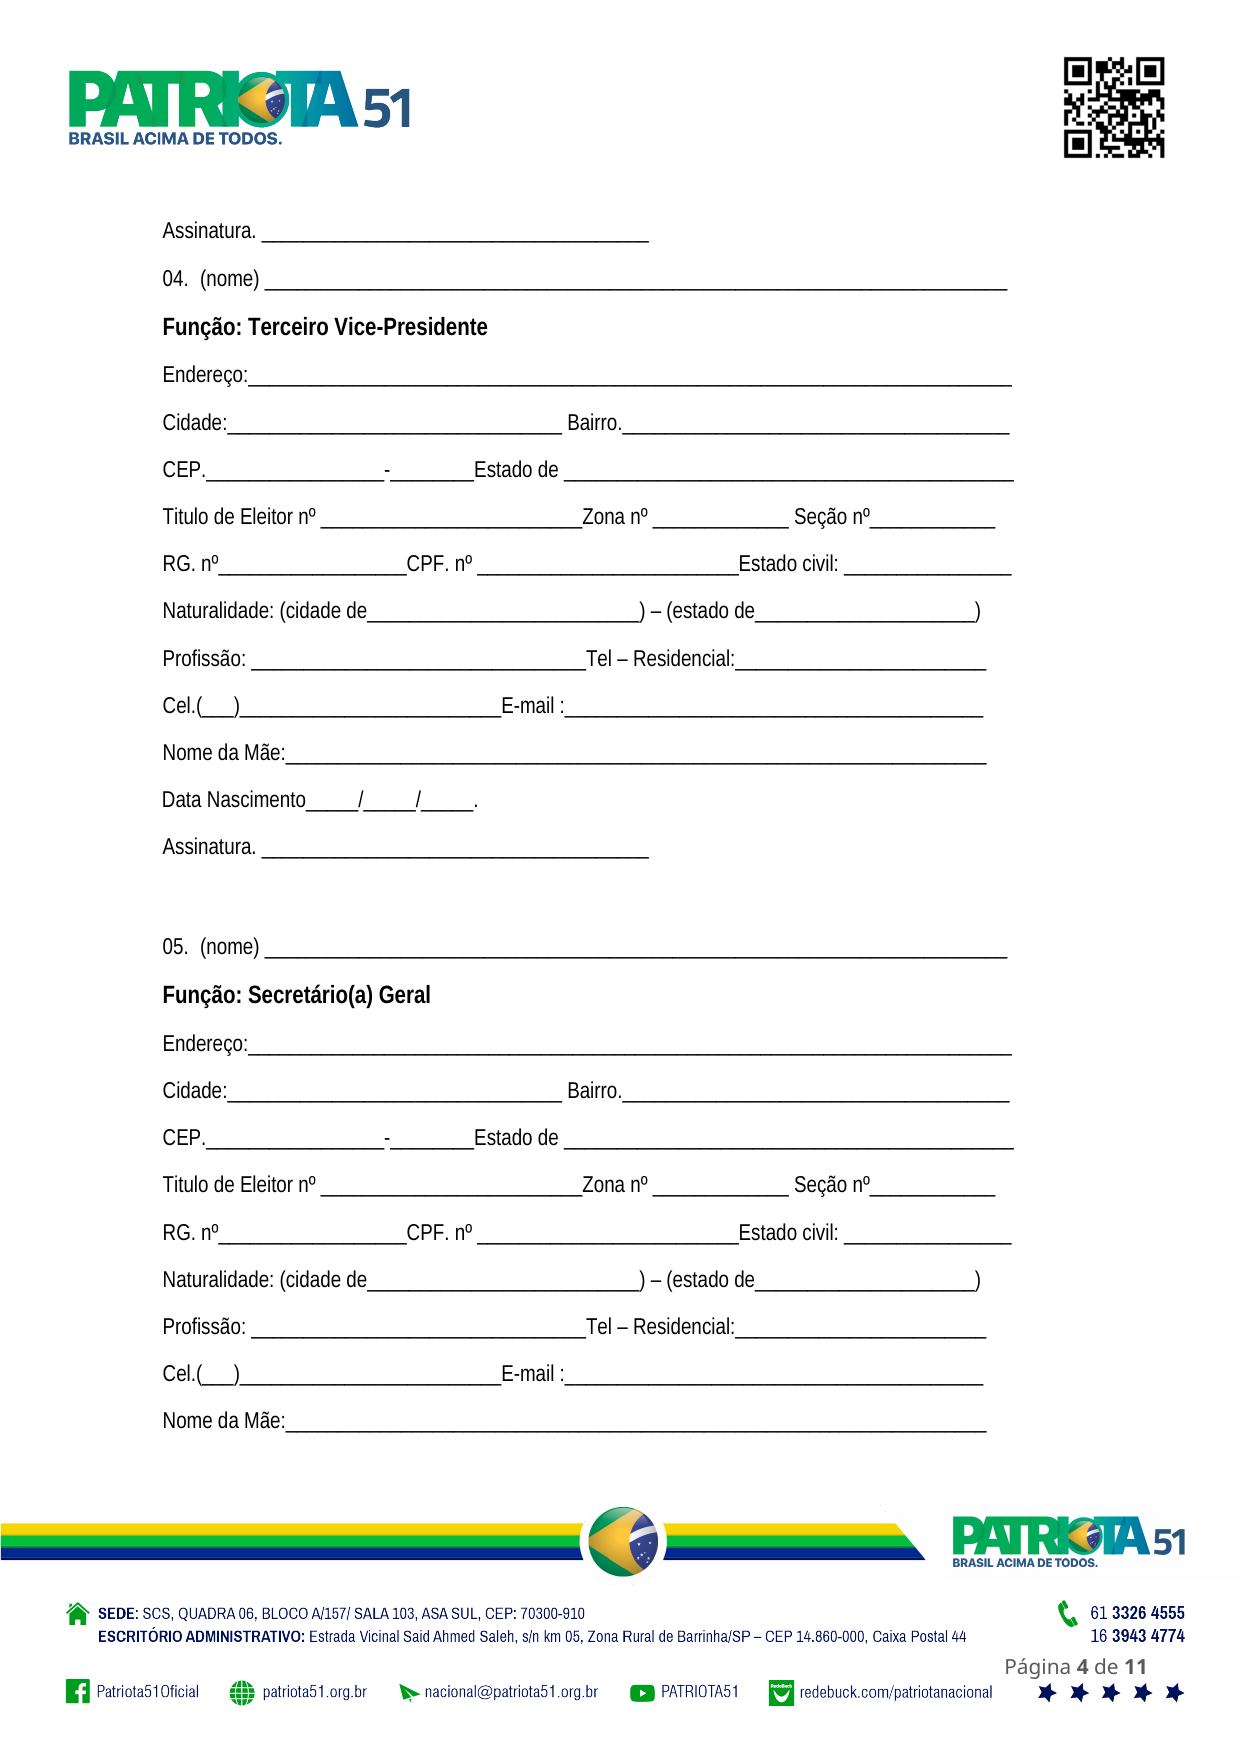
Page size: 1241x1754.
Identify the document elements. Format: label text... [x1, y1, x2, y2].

text Cidade:________________________________ Bairro._____________________________________ [89, 1077, 1152, 1103]
list (nome) _______________________________________________________________________ [162, 933, 1152, 959]
text Assinatura. _____________________________________ [89, 217, 1152, 244]
text Endereço:_________________________________________________________________________ [162, 1030, 1152, 1056]
text Função: Secretário(a) Geral [162, 980, 1152, 1009]
text Nome da Mãe:___________________________________________________________________ [89, 1407, 1152, 1434]
text Cidade:________________________________ Bairro._____________________________________ [89, 408, 1152, 435]
text Naturalidade: (cidade de__________________________) – (estado de_____________________) [89, 597, 1152, 624]
text RG. nº__________________CPF. nº _________________________Estado civil: ________________ [89, 550, 1152, 576]
text CEP._________________-________Estado de ___________________________________________ [89, 456, 1152, 482]
text Naturalidade: (cidade de__________________________) – (estado de_____________________) [89, 1266, 1152, 1292]
text Função: Terceiro Vice-Presidente [162, 312, 1152, 341]
text Nome da Mãe:___________________________________________________________________ [89, 739, 1152, 765]
text Data Nascimento_____/_____/_____. [89, 786, 1152, 812]
text Titulo de Eleitor nº _________________________Zona nº _____________ Seção nº____________ [89, 1171, 1152, 1198]
text Titulo de Eleitor nº _________________________Zona nº _____________ Seção nº____________ [89, 503, 1152, 529]
picture [0, 1497, 1241, 1744]
list (nome) _______________________________________________________________________ [162, 265, 1152, 291]
text CEP._________________-________Estado de ___________________________________________ [89, 1124, 1152, 1151]
picture [4, 1, 1241, 214]
text RG. nº__________________CPF. nº _________________________Estado civil: ________________ [89, 1218, 1152, 1245]
text Profissão: ________________________________Tel – Residencial:________________________ [89, 1313, 1152, 1339]
text Cel.(___)_________________________E-mail :________________________________________ [89, 1360, 1152, 1386]
text Assinatura. _____________________________________ [89, 833, 1152, 859]
text Endereço:_________________________________________________________________________ [162, 361, 1152, 388]
text Cel.(___)_________________________E-mail :________________________________________ [89, 692, 1152, 718]
text Profissão: ________________________________Tel – Residencial:________________________ [89, 644, 1152, 671]
